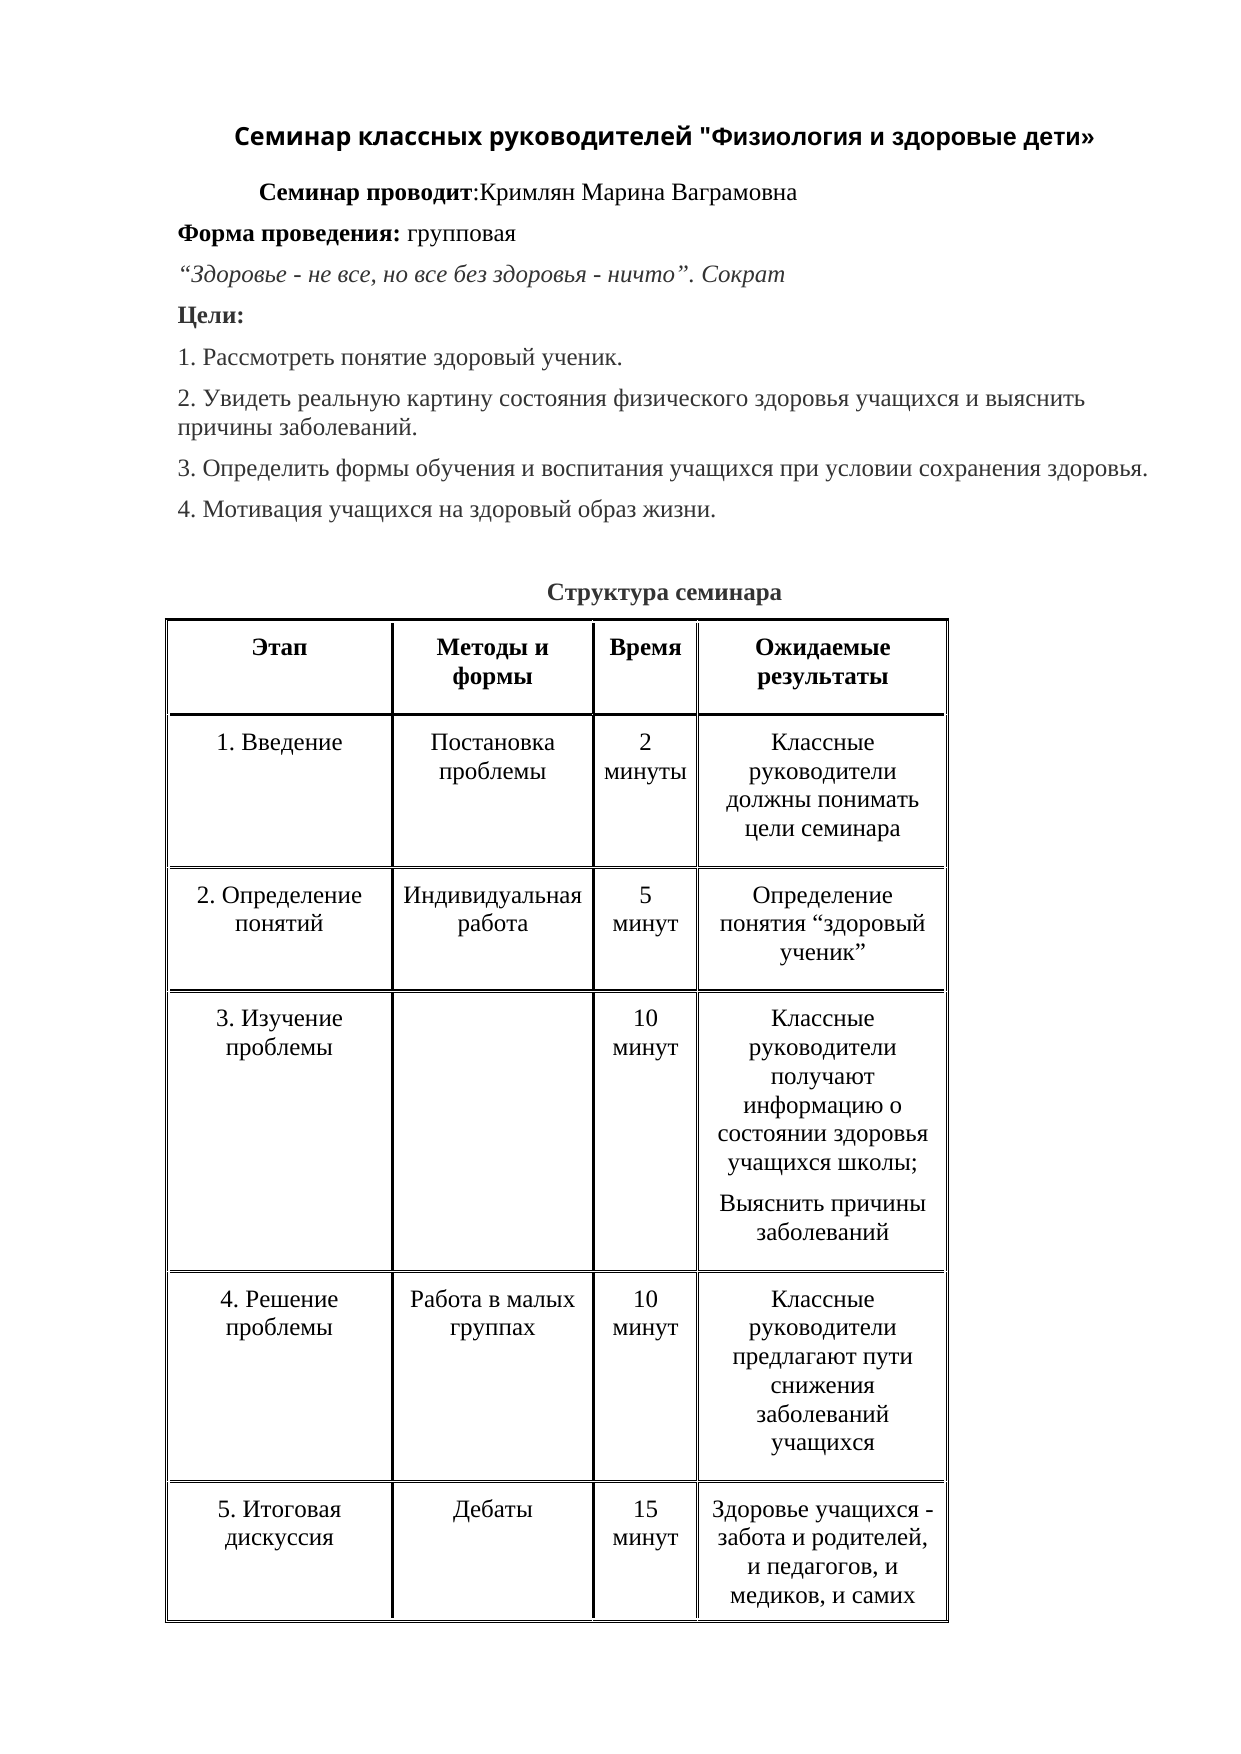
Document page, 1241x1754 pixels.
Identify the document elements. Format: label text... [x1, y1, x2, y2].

table_cell Классные руководители получают информацию о состоянии здоровья учащихся школы; Выяснить причины заболеваний [699, 989, 946, 1269]
table_cell 10 минут [595, 993, 696, 1269]
table_cell Работа в малых группах [394, 1273, 592, 1479]
table_cell 2. Определение понятий [166, 866, 392, 989]
table_cell 15 минут [593, 1483, 698, 1620]
text “Здоровье - не все, но все без здоровья - ничто”. Сократ [177, 259, 1152, 288]
table_header Время [593, 621, 698, 713]
table_cell Индивидуальная работа [394, 869, 592, 989]
text 1. Рассмотреть понятие здоровый ученик. [177, 342, 1152, 370]
table_cell [394, 993, 592, 1269]
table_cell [698, 1480, 946, 1620]
text Цели: [177, 300, 1152, 329]
table_cell 10 минут [595, 1273, 696, 1479]
subtitle Семинар классных руководителей "Физиология и здоровые дети» [177, 118, 1152, 152]
table_cell 4. Решение проблемы [168, 1270, 391, 1479]
text 3. Определить формы обучения и воспитания учащихся при условии сохранения здоровья. [177, 453, 1152, 482]
table_header Этап [168, 621, 392, 713]
table_cell 2 минуты [595, 716, 696, 866]
table_cell Классные руководители предлагают пути снижения заболеваний учащихся [699, 1270, 946, 1479]
table_header Ожидаемые результаты [698, 621, 946, 713]
text 4. Мотивация учащихся на здоровый образ жизни. [177, 494, 1152, 523]
text 2. Увидеть реальную картину состояния физического здоровья учащихся и выяснить причины заболеваний. [177, 383, 1152, 440]
table_cell Дебаты [392, 1483, 593, 1620]
table_cell 3. Изучение проблемы [168, 989, 391, 1269]
text Структура семинара [177, 577, 1152, 605]
table_header Методы и формы [392, 620, 593, 713]
table_cell Определение понятия “здоровый ученик” [698, 866, 947, 989]
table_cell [168, 1480, 392, 1620]
text Форма проведения: групповая [177, 218, 1152, 247]
table_cell 1. Введение [166, 713, 391, 866]
subtitle Семинар проводит:Кримлян Марина Ваграмовна [177, 165, 1152, 205]
table_cell Классные руководители должны понимать цели семинара [699, 713, 947, 866]
table_cell Постановка проблемы [394, 716, 592, 866]
table_cell 5 минут [595, 869, 696, 989]
